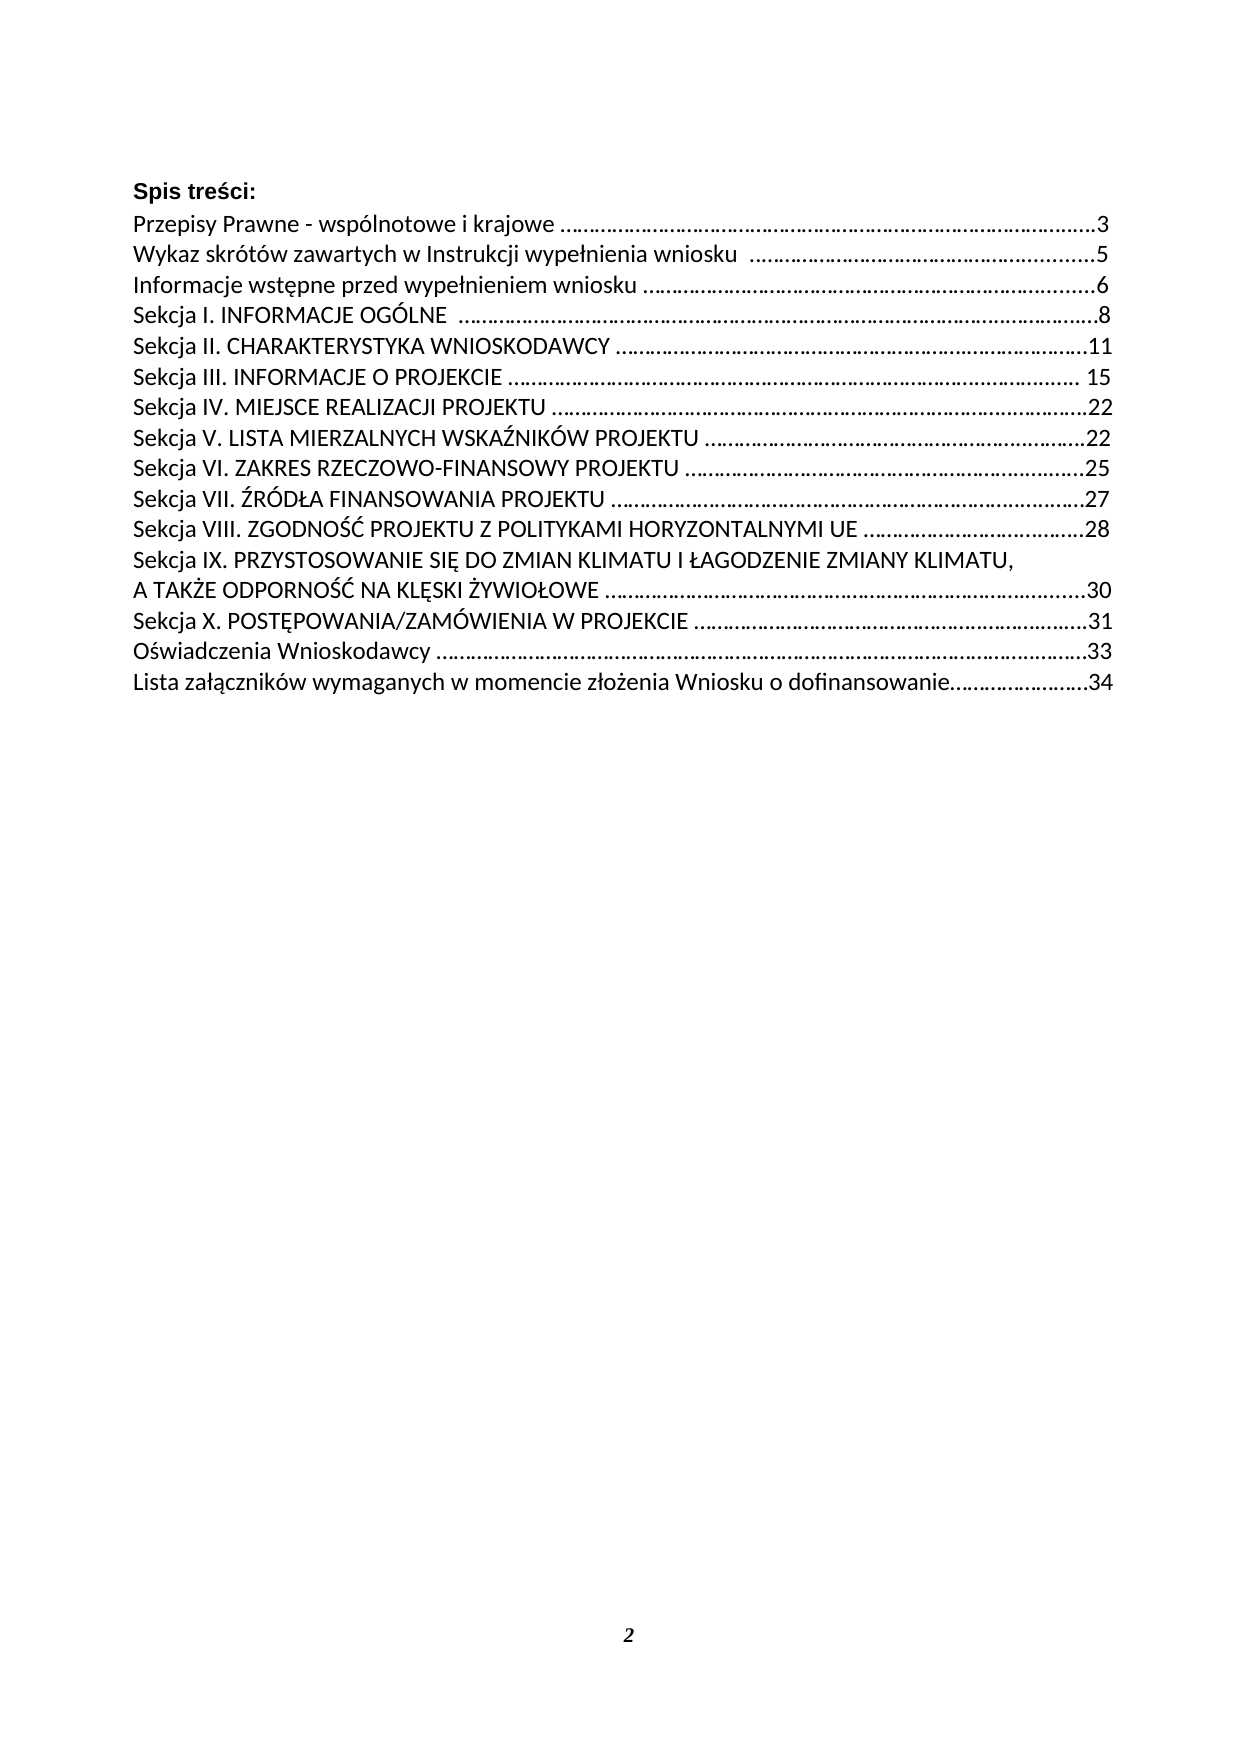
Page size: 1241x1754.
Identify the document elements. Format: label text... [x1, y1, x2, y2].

text Lista załączników wymaganych w momencie złożenia Wniosku o dofinansowanie……………………34 [133, 666, 1125, 696]
text Spis treści: [133, 178, 1125, 204]
subtitle Sekcja X. POSTĘPOWANIA/ZAMÓWIENIA W PROJEKCIE …………………………………………..……….….….31 [133, 605, 1125, 635]
subtitle Sekcja VII. ŹRÓDŁA FINANSOWANIA PROJEKTU ……………………………………………………………..…..……27 [133, 483, 1125, 513]
subtitle Przepisy Prawne - wspólnotowe i krajowe ……………………………………………………………………………..….3 [133, 208, 1125, 238]
subtitle Sekcja III. INFORMACJE O PROJEKCIE ………………………………………………………………………..………..….. 15 [133, 361, 1125, 391]
subtitle Sekcja VI. ZAKRES RZECZOWO-FINANSOWY PROJEKTU …………………………………………………..….…...25 [133, 452, 1125, 483]
subtitle Sekcja II. CHARAKTERYSTYKA WNIOSKODAWCY …………………………………………………….…………………11 [133, 330, 1125, 361]
subtitle Sekcja V. LISTA MIERZALNYCH WSKAŹNIKÓW PROJEKTU ………………………………………………..……….22 [133, 422, 1125, 452]
subtitle Sekcja IV. MIEJSCE REALIZACJI PROJEKTU ……………………………………………………………………..………….22 [133, 391, 1125, 422]
subtitle Sekcja IX. PRZYSTOSOWANIE SIĘ DO ZMIAN KLIMATU I ŁAGODZENIE ZMIANY KLIMATU, A TAKŻE ODPORNOŚĆ NA KLĘSKI ŻYWIOŁOWE ……………………………………………………………….….......30 [133, 544, 1125, 605]
subtitle Informacje wstępne przed wypełnieniem wniosku …………………………………………………………….........6 [133, 269, 1125, 299]
subtitle Oświadczenia Wnioskodawcy …………………………………………………………………………………………..………33 [133, 635, 1125, 666]
subtitle Sekcja VIII. ZGODNOŚĆ PROJEKTU Z POLITYKAMI HORYZONTALNYMI UE ………………………...……..28 [133, 513, 1125, 544]
subtitle Sekcja I. INFORMACJE OGÓLNE …………………………………………………………………………………..………….…8 [133, 299, 1125, 330]
subtitle Wykaz skrótów zawartych w Instrukcji wypełnienia wniosku ..………………………………………............5 [133, 238, 1125, 269]
